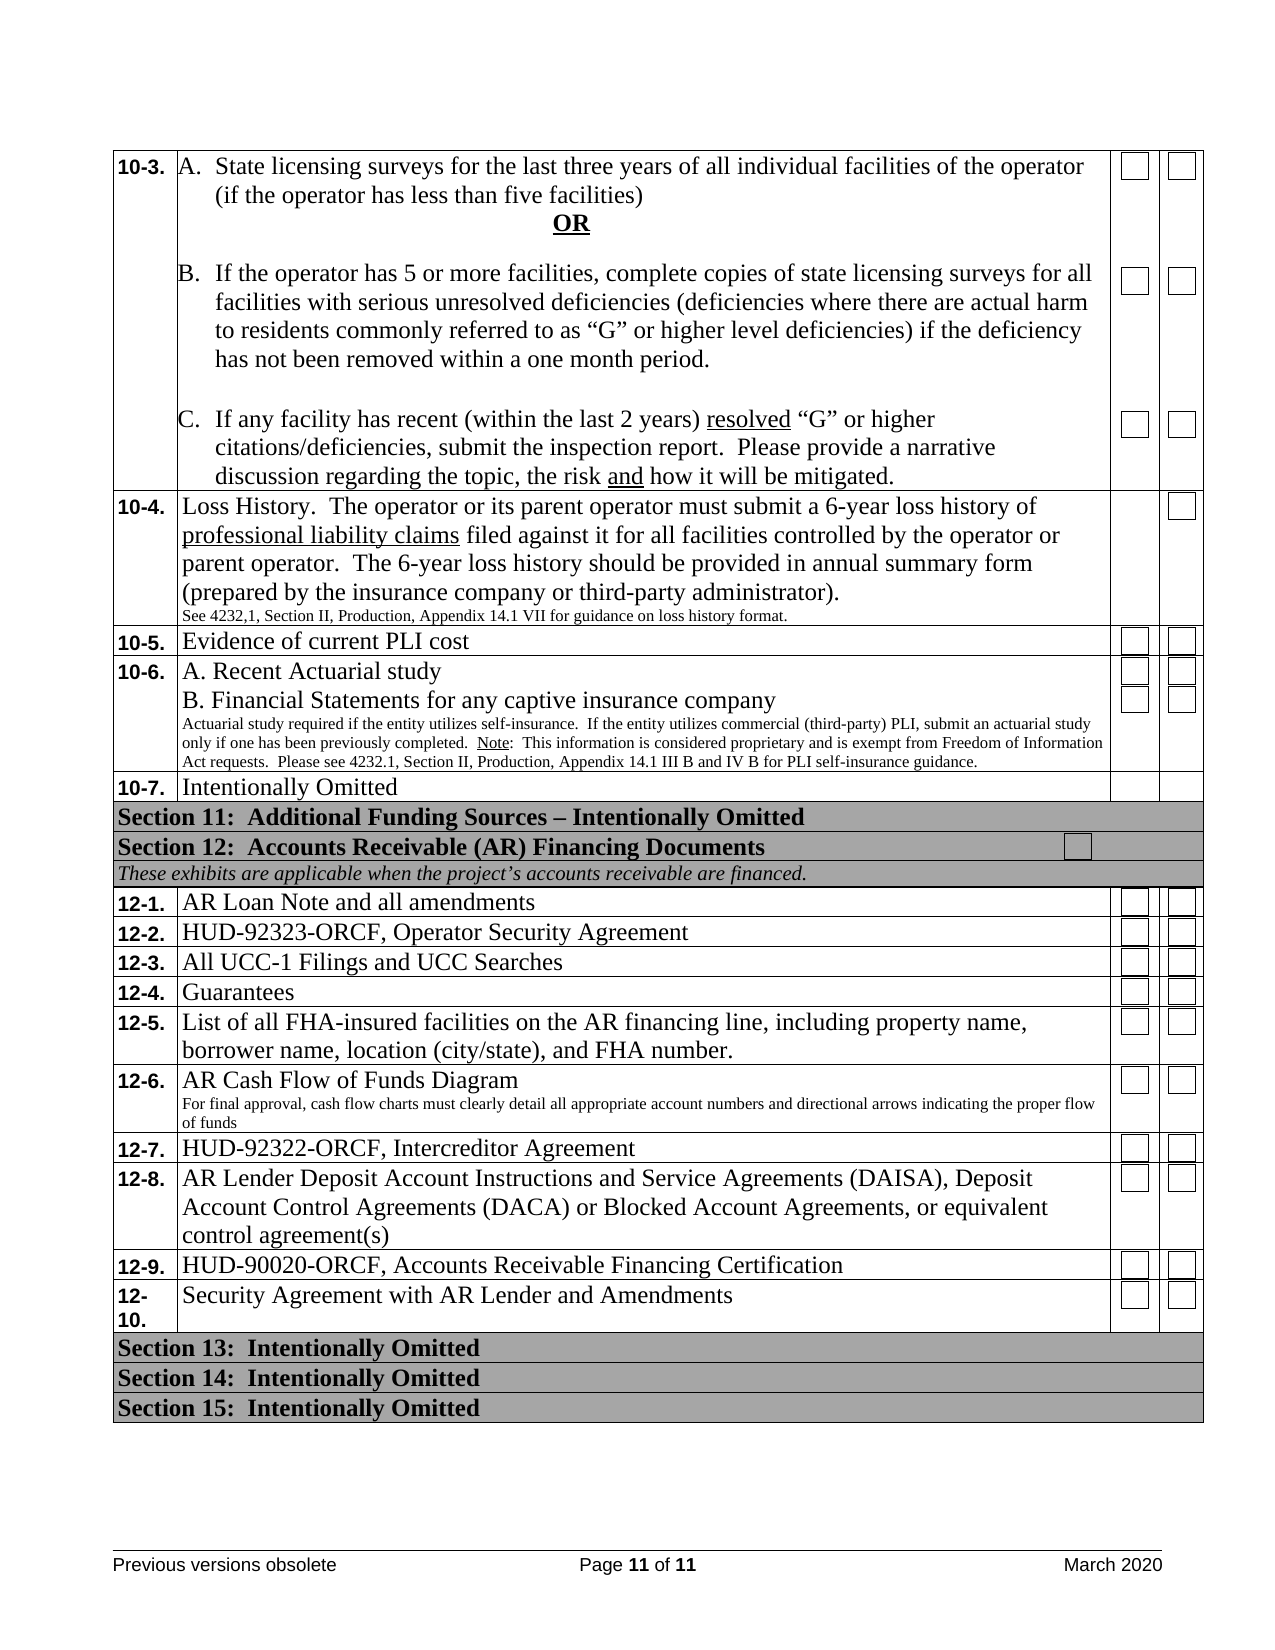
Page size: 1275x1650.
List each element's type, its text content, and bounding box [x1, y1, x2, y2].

table_cell HUD-92323-ORCF, Operator Security Agreement [178, 917, 1110, 946]
table_cell Section 13: Intentionally Omitted [114, 1333, 1203, 1362]
table_cell [1160, 491, 1203, 625]
table_cell [114, 772, 177, 801]
table_cell Intentionally Omitted [178, 772, 1110, 801]
table_cell AR Lender Deposit Account Instructions and Service Agreements (DAISA), Deposit Account Control Agreements (DACA) or Blocked Account Agreements, or equivalent control agreement(s) [178, 1163, 1110, 1249]
table_cell [1160, 1007, 1203, 1064]
table_cell [114, 151, 177, 490]
table_cell [1149, 888, 1159, 916]
table_cell [1111, 1133, 1159, 1162]
table_cell [1111, 1280, 1159, 1332]
table_cell [1160, 1280, 1203, 1332]
table_cell HUD-92322-ORCF, Intercreditor Agreement [178, 1133, 1110, 1162]
table_cell [1111, 491, 1159, 625]
table_cell [1169, 889, 1195, 915]
table_cell A. Recent Actuarial study B. Financial Statements for any captive insurance company Actuarial study required if the entity utilizes self-insurance. If the entity utilizes commercial (third-party) PLI, submit an actuarial study only if one has been previously completed. Note: This information is considered proprietary and is exempt from Freedom of Information Act requests. Please see 4232.1, Section II, Production, Appendix 14.1 III B and IV B for PLI self-insurance guidance. [178, 656, 1110, 771]
table_cell [1111, 917, 1159, 946]
table_cell AR Cash Flow of Funds Diagram For final approval, cash flow charts must clearly detail all appropriate account numbers and directional arrows indicating the proper flow of funds [178, 1065, 1110, 1132]
table_cell [1160, 917, 1203, 946]
table_cell 12-5. [114, 1007, 177, 1064]
table_cell [114, 491, 177, 625]
table_cell [1111, 772, 1159, 801]
table_cell 12-2. [114, 917, 177, 946]
table_cell [1111, 151, 1159, 490]
table_cell [1196, 888, 1203, 916]
table_cell Loss History. The operator or its parent operator must submit a 6-year loss history of professional liability claims filed against it for all facilities controlled by the operator or parent operator. The 6-year loss history should be provided in annual summary form (prepared by the insurance company or third-party administrator). See 4232,1, Section II, Production, Appendix 14.1 VII for guidance on loss history format. [178, 491, 1110, 625]
table_cell [1111, 1163, 1159, 1249]
table_cell [1160, 977, 1203, 1006]
table_cell [1111, 977, 1159, 1006]
table_cell Guarantees [178, 977, 1110, 1006]
table_cell HUD-90020-ORCF, Accounts Receivable Financing Certification [178, 1250, 1110, 1279]
table_cell 12-4. [114, 977, 177, 1006]
table_cell Section 14: Intentionally Omitted [114, 1363, 1203, 1392]
table_cell [1160, 151, 1203, 490]
table_cell 12-8. [114, 1163, 177, 1249]
table_cell [1160, 1163, 1203, 1249]
table_cell [114, 656, 177, 771]
table_cell [1122, 889, 1148, 915]
table_cell 12-1. [114, 888, 177, 916]
table_cell [1160, 1065, 1203, 1132]
table_cell 12-10. [114, 1280, 177, 1332]
table_cell These exhibits are applicable when the project’s accounts receivable are financed. [114, 861, 1203, 886]
table_cell [1111, 947, 1159, 976]
table_cell [1160, 656, 1203, 771]
table_cell List of all FHA-insured facilities on the AR financing line, including property name, borrower name, location (city/state), and FHA number. [178, 1007, 1110, 1064]
table_cell Section 12: Accounts Receivable (AR) Financing Documents [114, 832, 1203, 860]
table_cell [1111, 1007, 1159, 1064]
table_cell 12-3. [114, 947, 177, 976]
table_cell Evidence of current PLI cost [178, 626, 1110, 655]
table_cell Security Agreement with AR Lender and Amendments [178, 1280, 1110, 1332]
table_cell [1111, 1065, 1159, 1132]
table_cell [1160, 1250, 1203, 1279]
table_cell [1111, 626, 1159, 655]
table_cell AR Loan Note and all amendments [178, 888, 1110, 916]
table_cell [1111, 656, 1159, 771]
table_cell Section 11: Additional Funding Sources – Intentionally Omitted [114, 802, 1203, 831]
table_cell [1111, 1250, 1159, 1279]
table_cell [114, 626, 177, 655]
table_cell [1160, 772, 1203, 801]
table_cell All UCC-1 Filings and UCC Searches [178, 947, 1110, 976]
table_cell Section 15: Intentionally Omitted [114, 1393, 1203, 1422]
table_cell 12-7. [114, 1133, 177, 1162]
table_cell [1160, 888, 1168, 916]
table_cell 12-6. [114, 1065, 177, 1132]
table_cell [1160, 947, 1203, 976]
table_cell 12-9. [114, 1250, 177, 1279]
table_cell State licensing surveys for the last three years of all individual facilities of the operator (if the operator has less than five facilities) OR If the operator has 5 or more facilities, complete copies of state licensing surveys for all facilities with serious unresolved deficiencies (deficiencies where there are actual harm to residents commonly referred to as “G” or higher level deficiencies) if the deficiency has not been removed within a one month period. If any facility has recent (within the last 2 years) resolved “G” or higher citations/deficiencies, submit the inspection report. Please provide a narrative discussion regarding the topic, the risk and how it will be mitigated. [178, 151, 1110, 490]
table_cell [1160, 626, 1203, 655]
table_cell [1111, 888, 1121, 916]
table_cell [1160, 1133, 1203, 1162]
